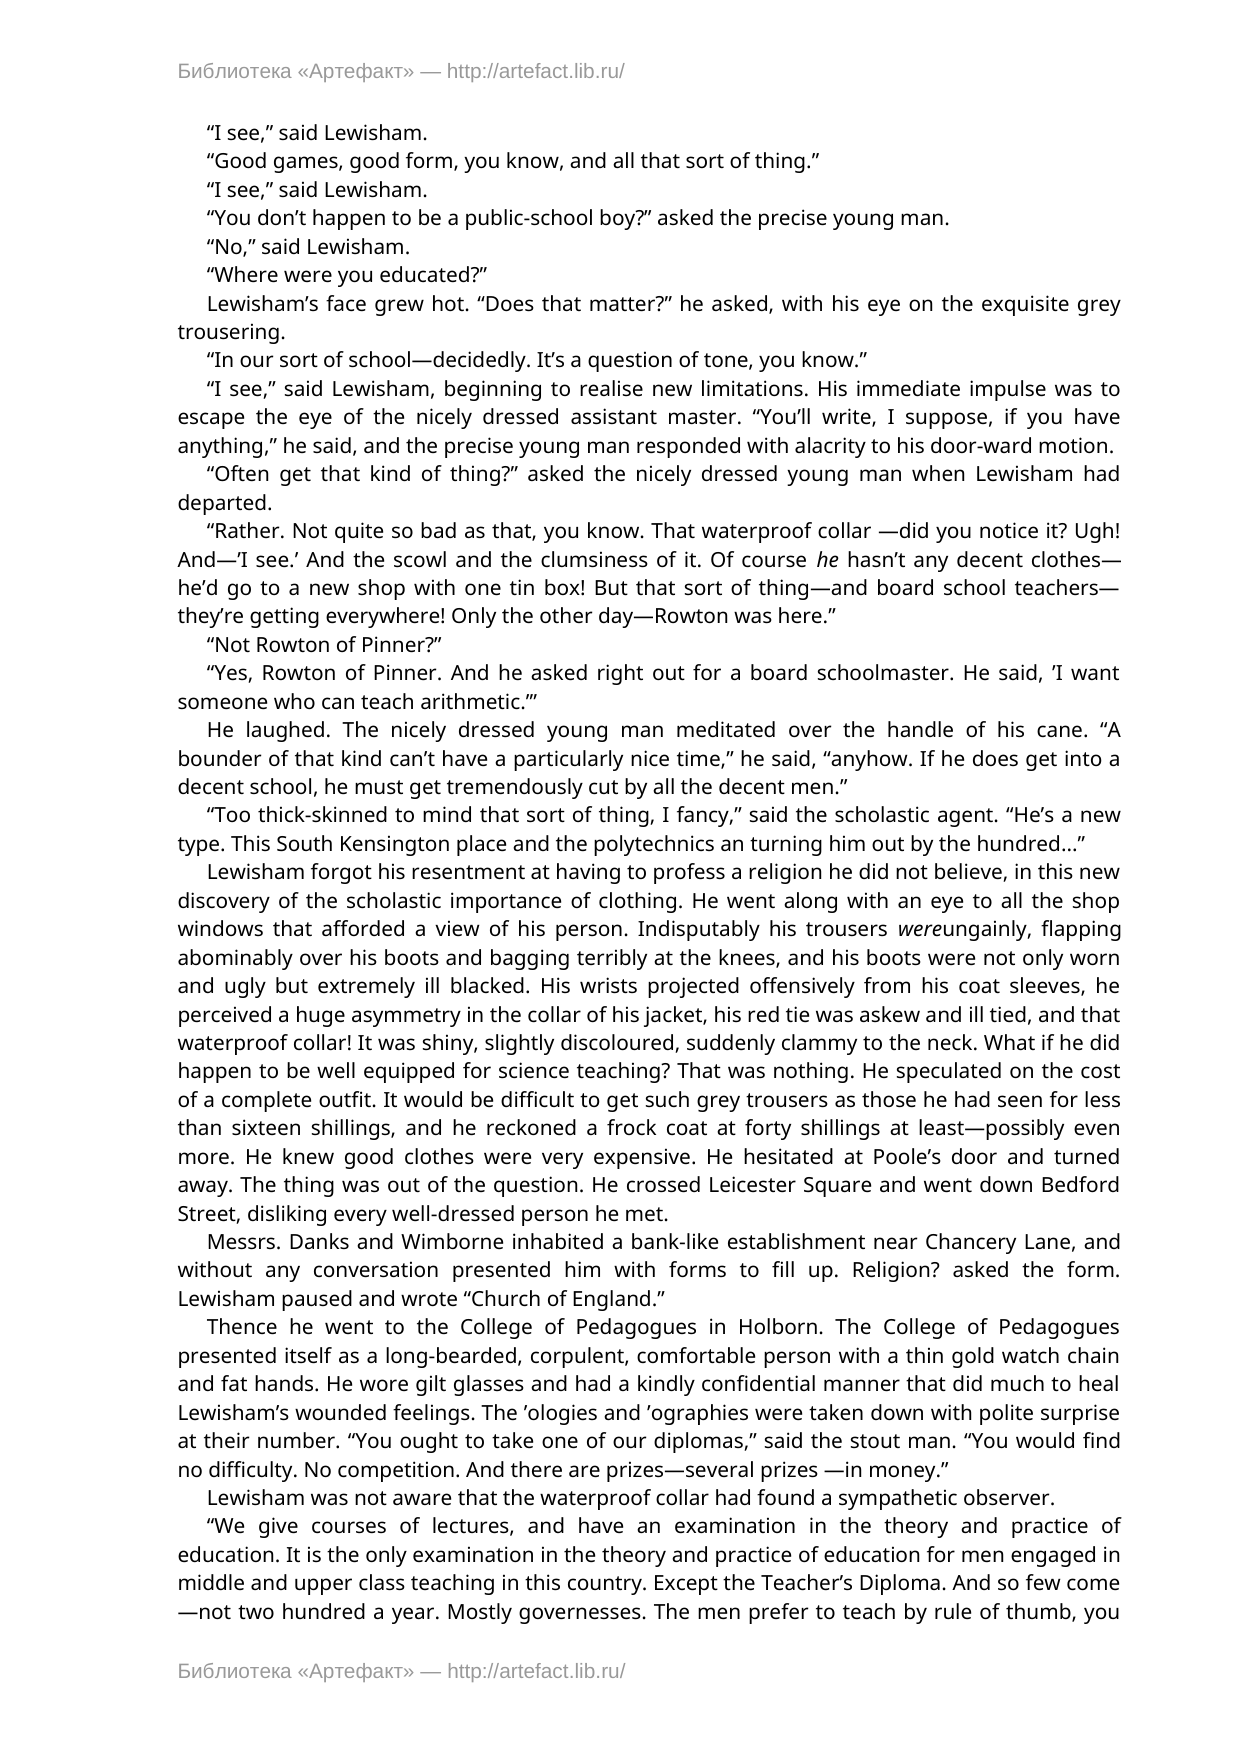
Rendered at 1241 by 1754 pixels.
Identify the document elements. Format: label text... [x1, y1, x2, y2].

text “Not Rowton of Pinner?” [177, 630, 1122, 658]
text “I see,” said Lewisham. [177, 118, 1122, 147]
text “Good games, good form, you know, and all that sort of thing.” [177, 147, 1122, 175]
text “I see,” said Lewisham. [177, 175, 1122, 203]
text “No,” said Lewisham. [177, 232, 1122, 260]
text Messrs. Danks and Wimborne inhabited a bank-like establishment near Chancery Lane, and without any conversation presented him with forms to fill up. Religion? asked the form. Lewisham paused and wrote “Church of England.” [177, 1227, 1122, 1312]
text “Yes, Rowton of Pinner. And he asked right out for a board schoolmaster. He said, ’I want someone who can teach arithmetic.’” [177, 658, 1122, 715]
text “Often get that kind of thing?” asked the nicely dressed young man when Lewisham had departed. [177, 459, 1122, 516]
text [177, 1512, 1122, 1625]
text He laughed. The nicely dressed young man meditated over the handle of his cane. “A bounder of that kind can’t have a particularly nice time,” he said, “anyhow. If he does get into a decent school, he must get tremendously cut by all the decent men.” [177, 715, 1122, 801]
text “Rather. Not quite so bad as that, you know. That waterproof collar —did you notice it? Ugh! And—’I see.’ And the scowl and the clumsiness of it. Of course he hasn’t any decent clothes—he’d go to a new shop with one tin box! But that sort of thing—and board school teachers—they’re getting everywhere! Only the other day—Rowton was here.” [177, 516, 1122, 630]
text “Where were you educated?” [177, 260, 1122, 289]
text Lewisham was not aware that the waterproof collar had found a sympathetic observer. [177, 1483, 1122, 1512]
text “I see,” said Lewisham, beginning to realise new limitations. His immediate impulse was to escape the eye of the nicely dressed assistant master. “You’ll write, I suppose, if you have anything,” he said, and the precise young man responded with alacrity to his door-ward motion. [177, 374, 1122, 459]
text Thence he went to the College of Pedagogues in Holborn. The College of Pedagogues presented itself as a long-bearded, corpulent, comfortable person with a thin gold watch chain and fat hands. He wore gilt glasses and had a kindly confidential manner that did much to heal Lewisham’s wounded feelings. The ’ologies and ’ographies were taken down with polite surprise at their number. “You ought to take one of our diplomas,” said the stout man. “You would find no difficulty. No competition. And there are prizes—several prizes —in money.” [177, 1312, 1122, 1483]
text Lewisham’s face grew hot. “Does that matter?” he asked, with his eye on the exquisite grey trousering. [177, 289, 1122, 346]
text Lewisham forgot his resentment at having to profess a religion he did not believe, in this new discovery of the scholastic importance of clothing. He went along with an eye to all the shop windows that afforded a view of his person. Indisputably his trousers wereungainly, flapping abominably over his boots and bagging terribly at the knees, and his boots were not only worn and ugly but extremely ill blacked. His wrists projected offensively from his coat sleeves, he perceived a huge asymmetry in the collar of his jacket, his red tie was askew and ill tied, and that waterproof collar! It was shiny, slightly discoloured, suddenly clammy to the neck. What if he did happen to be well equipped for science teaching? That was nothing. He speculated on the cost of a complete outfit. It would be difficult to get such grey trousers as those he had seen for less than sixteen shillings, and he reckoned a frock coat at forty shillings at least—possibly even more. He knew good clothes were very expensive. He hesitated at Poole’s door and turned away. The thing was out of the question. He crossed Leicester Square and went down Bedford Street, disliking every well-dressed person he met. [177, 857, 1122, 1227]
text “You don’t happen to be a public-school boy?” asked the precise young man. [177, 203, 1122, 232]
text “Too thick-skinned to mind that sort of thing, I fancy,” said the scholastic agent. “He’s a new type. This South Kensington place and the polytechnics an turning him out by the hundred...” [177, 801, 1122, 857]
text “In our sort of school—decidedly. It’s a question of tone, you know.” [177, 346, 1122, 374]
